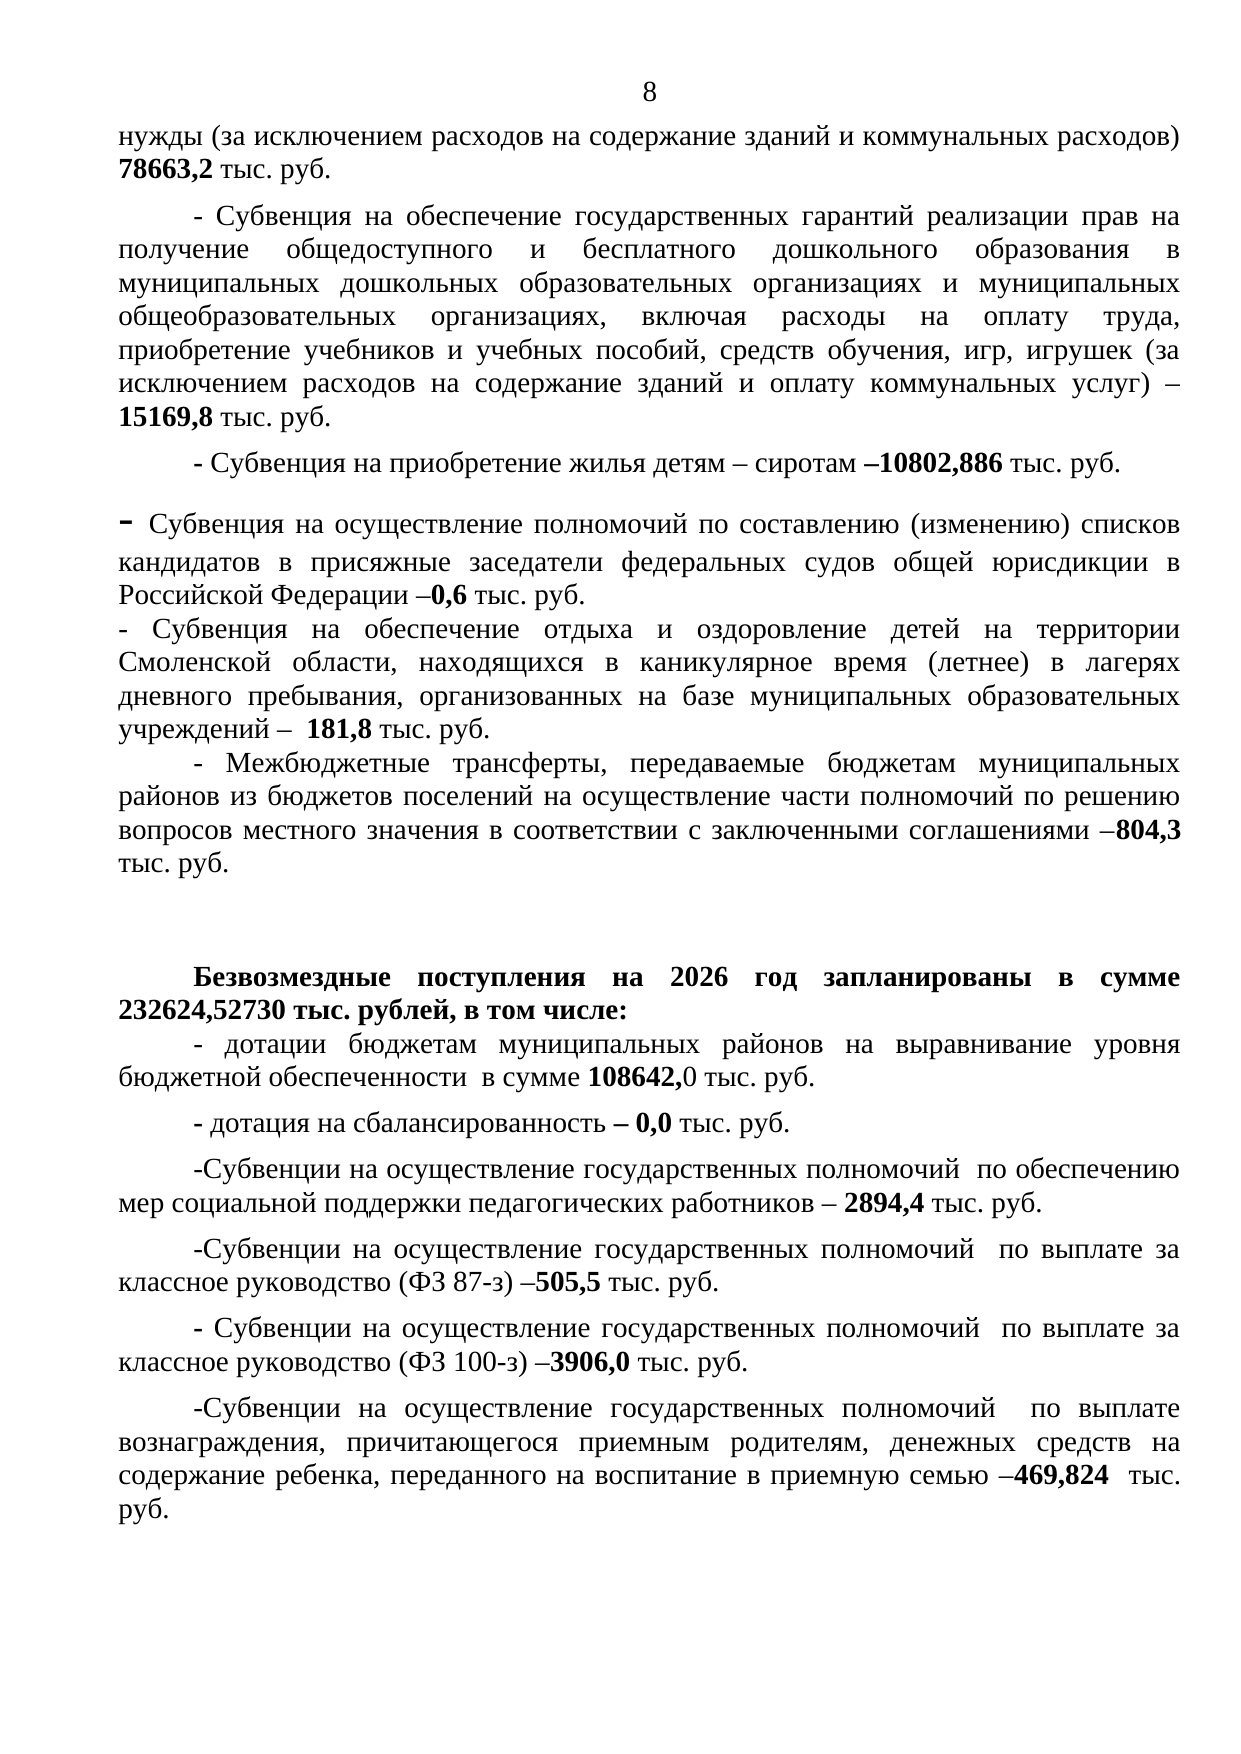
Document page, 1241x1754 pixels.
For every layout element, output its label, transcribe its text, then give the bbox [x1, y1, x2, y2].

text -Субвенции на осуществление государственных полномочий по выплате вознаграждения, причитающегося приемным родителям, денежных средств на содержание ребенка, переданного на воспитание в приемную семью –469,824 тыс. руб. [118, 1390, 1181, 1524]
text - дотации бюджетам муниципальных районов на выравнивание уровня бюджетной обеспеченности в сумме 108642,0 тыс. руб. [118, 1026, 1181, 1093]
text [118, 118, 1181, 185]
text - Субвенция на приобретение жилья детям – сиротам –10802,886 тыс. руб. [118, 445, 1181, 478]
text - Субвенция на обеспечение государственных гарантий реализации прав на получение общедоступного и бесплатного дошкольного образования в муниципальных дошкольных образовательных организациях и муниципальных общеобразовательных организациях, включая расходы на оплату труда, приобретение учебников и учебных пособий, средств обучения, игр, игрушек (за исключением расходов на содержание зданий и оплату коммунальных услуг) –15169,8 тыс. руб. [118, 198, 1181, 432]
text -Субвенции на осуществление государственных полномочий по обеспечению мер социальной поддержки педагогических работников – 2894,4 тыс. руб. [118, 1151, 1181, 1218]
text - Субвенция на обеспечение отдыха и оздоровление детей на территории Смоленской области, находящихся в каникулярное время (летнее) в лагерях дневного пребывания, организованных на базе муниципальных образовательных учреждений – 181,8 тыс. руб. [118, 611, 1181, 745]
text - дотация на сбалансированность – 0,0 тыс. руб. [118, 1105, 1181, 1139]
text Безвозмездные поступления на 2026 год запланированы в сумме 232624,52730 тыс. рублей, в том числе: [118, 959, 1181, 1026]
text -Субвенции на осуществление государственных полномочий по выплате за классное руководство (ФЗ 87-з) –505,5 тыс. руб. [118, 1231, 1181, 1298]
text - Субвенции на осуществление государственных полномочий по выплате за классное руководство (ФЗ 100-з) –3906,0 тыс. руб. [118, 1311, 1181, 1378]
text - Межбюджетные трансферты, передаваемые бюджетам муниципальных районов из бюджетов поселений на осуществление части полномочий по решению вопросов местного значения в соответствии с заключенными соглашениями –804,3 тыс. руб. [118, 745, 1181, 879]
text - Субвенция на осуществление полномочий по составлению (изменению) списков кандидатов в присяжные заседатели федеральных судов общей юрисдикции в Российской Федерации –0,6 тыс. руб. [118, 491, 1181, 611]
